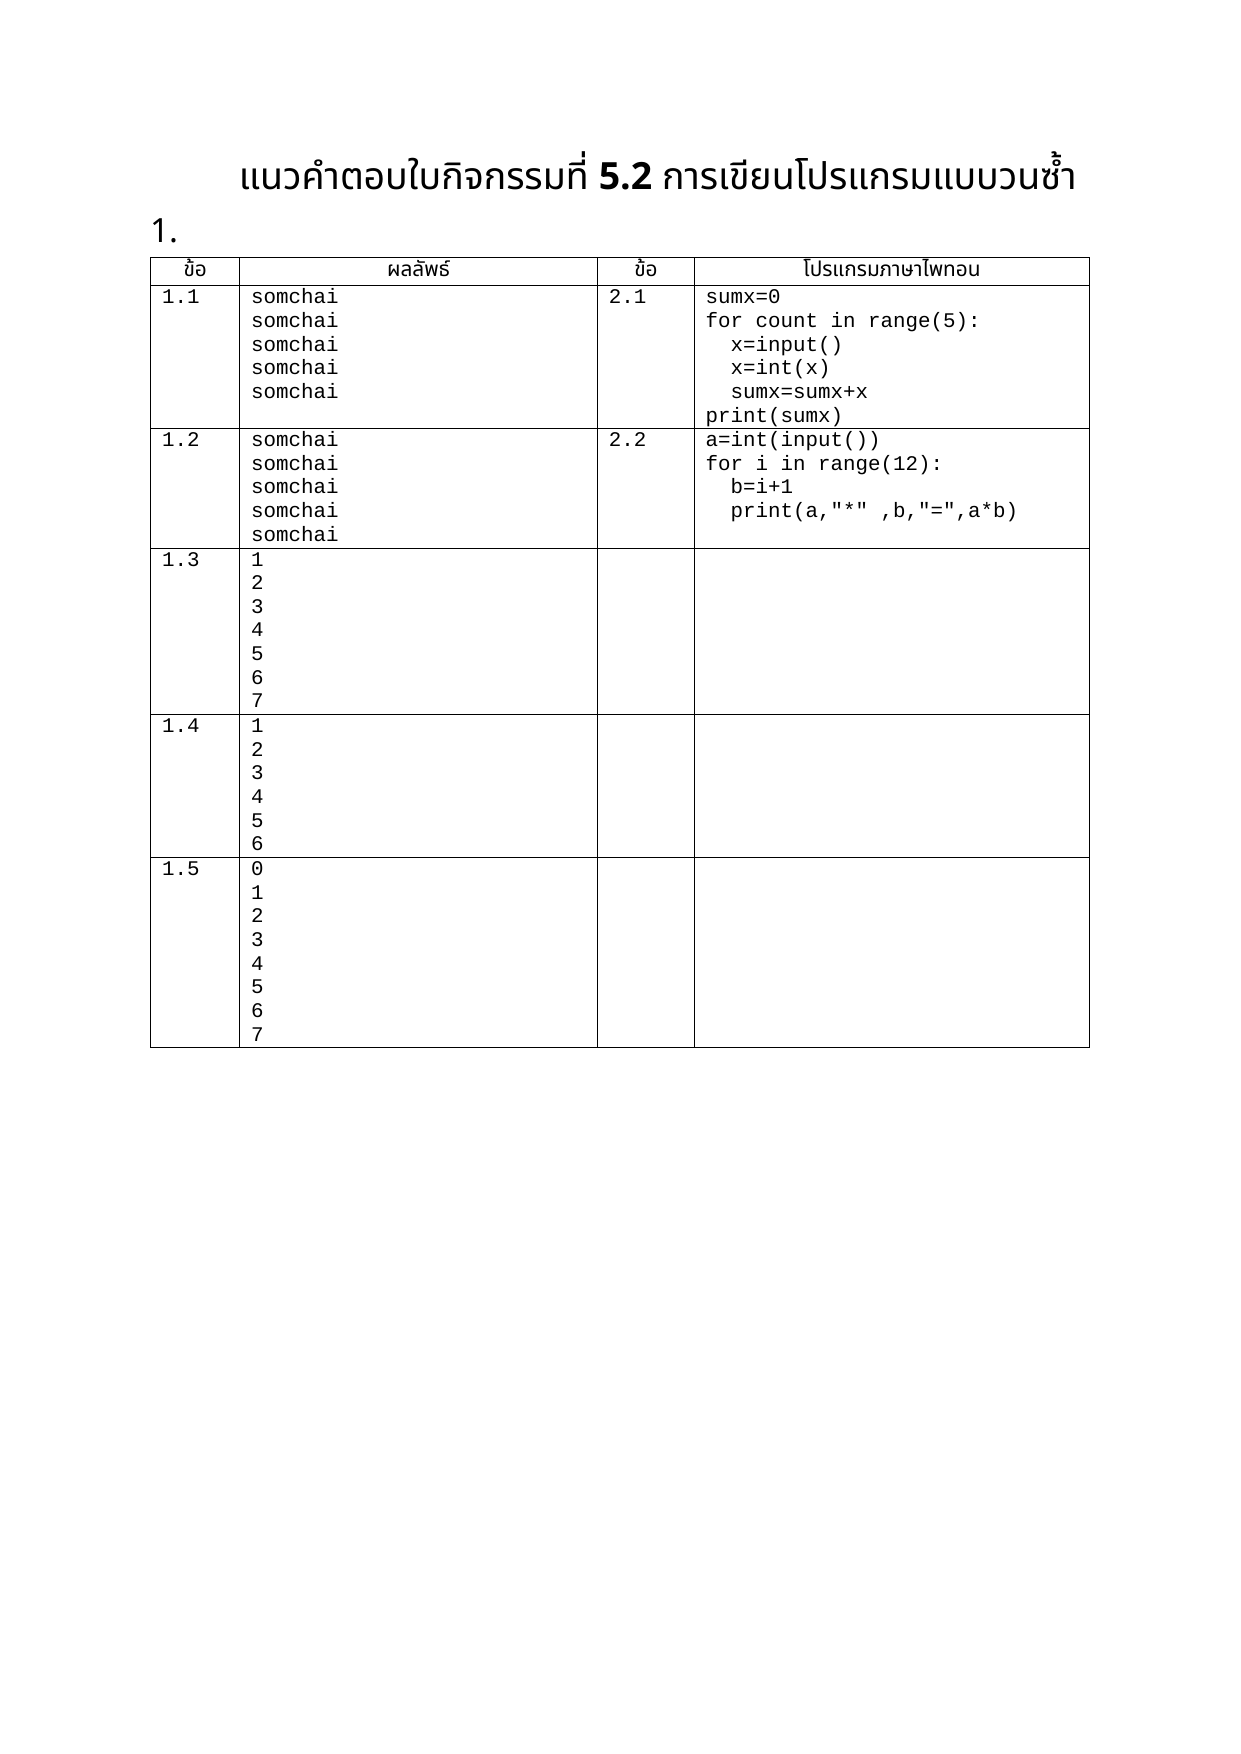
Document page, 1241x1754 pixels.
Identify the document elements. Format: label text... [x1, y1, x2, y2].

text 1. [150, 207, 1090, 257]
table_cell 1.5 [151, 858, 239, 1047]
text แนวคำตอบใบกิจกรรมที่ 5.2 การเขียนโปรแกรมแบบวนซ้ำ [225, 150, 1090, 207]
table_header ผลลัพธ์ [240, 258, 597, 285]
table_cell [598, 715, 694, 857]
table_cell 1.4 [151, 715, 239, 857]
table_cell [695, 549, 1089, 714]
table_cell 2.1 [598, 286, 694, 428]
table_cell [598, 858, 694, 1047]
table_cell somchai somchai somchai somchai somchai [240, 429, 597, 547]
table_cell 1.1 [151, 286, 239, 428]
table_cell somchai somchai somchai somchai somchai [240, 286, 597, 428]
table_cell [695, 715, 1089, 857]
table_cell sumx=0 for count in range(5): x=input() x=int(x) sumx=sumx+x print(sumx) [695, 286, 1089, 428]
table_cell 1.2 [151, 429, 239, 547]
table_header ข้อ [598, 258, 694, 285]
table_cell 1 2 3 4 5 6 7 [240, 549, 597, 714]
table_cell 1.3 [151, 549, 239, 714]
table_header โปรแกรมภาษาไพทอน [695, 258, 1089, 285]
table_cell 2.2 [598, 429, 694, 547]
table_cell 1 2 3 4 5 6 [240, 715, 597, 857]
table_cell [695, 858, 1089, 1047]
table_cell 0 1 2 3 4 5 6 7 [240, 858, 597, 1047]
table_cell [598, 549, 694, 714]
table_cell a=int(input()) for i in range(12): b=i+1 print(a,"*" ,b,"=",a*b) [695, 429, 1089, 547]
table_header ข้อ [151, 258, 239, 285]
